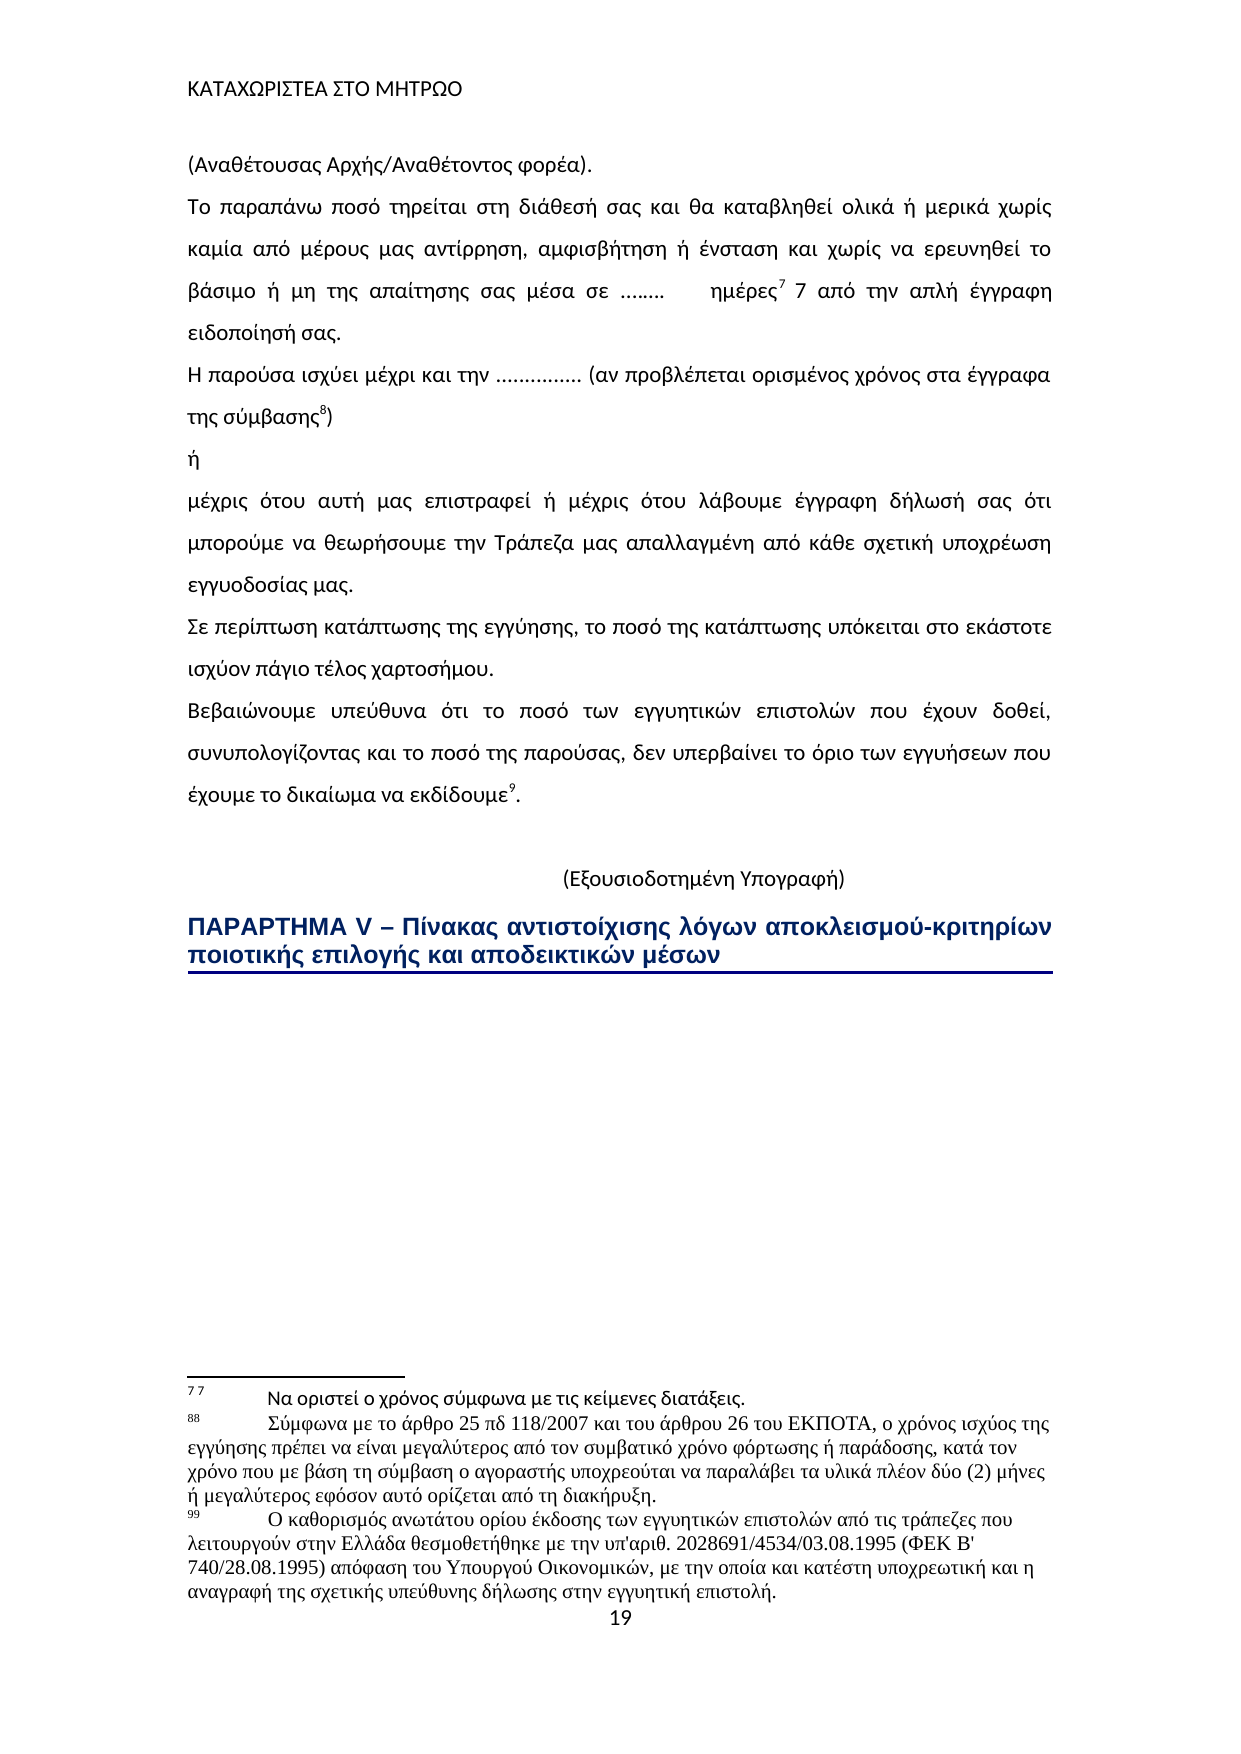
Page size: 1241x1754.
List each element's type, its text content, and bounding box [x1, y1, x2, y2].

text Η παρούσα ισχύει μέχρι και την ............... (αν προβλέπεται ορισμένος χρόνος στα έγγραφα της σύμβασης8) [187, 360, 1053, 430]
subtitle ΠΑΡΑΡΤΗΜΑ V – Πίνακας αντιστοίχισης λόγων αποκλεισμού-κριτηρίων ποιοτικής επιλογής και αποδεικτικών μέσων [187, 912, 1053, 974]
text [187, 150, 1053, 178]
text μέχρις ότου αυτή μας επιστραφεί ή μέχρις ότου λάβουμε έγγραφη δήλωσή σας ότι μπορούμε να θεωρήσουμε την Τράπεζα μας απαλλαγμένη από κάθε σχετική υποχρέωση εγγυοδοσίας μας. [187, 486, 1053, 598]
text Σε περίπτωση κατάπτωσης της εγγύησης, το ποσό της κατάπτωσης υπόκειται στο εκάστοτε ισχύον πάγιο τέλος χαρτοσήμου. [187, 612, 1053, 682]
text Το παραπάνω ποσό τηρείται στη διάθεσή σας και θα καταβληθεί ολικά ή μερικά χωρίς καμία από μέρους μας αντίρρηση, αμφισβήτηση ή ένσταση και χωρίς να ερευνηθεί το βάσιμο ή μη της απαίτησης σας μέσα σε ....…. ημέρες7 από την απλή έγγραφη ειδοποίησή σας. [187, 192, 1053, 346]
text (Εξουσιοδοτημένη Υπογραφή) [487, 864, 1053, 892]
text ή [187, 444, 1053, 472]
text Βεβαιώνουμε υπεύθυνα ότι το ποσό των εγγυητικών επιστολών που έχουν δοθεί, συνυπολογίζοντας και το ποσό της παρούσας, δεν υπερβαίνει το όριο των εγγυήσεων που έχουμε το δικαίωμα να εκδίδουμε9. [187, 696, 1053, 808]
